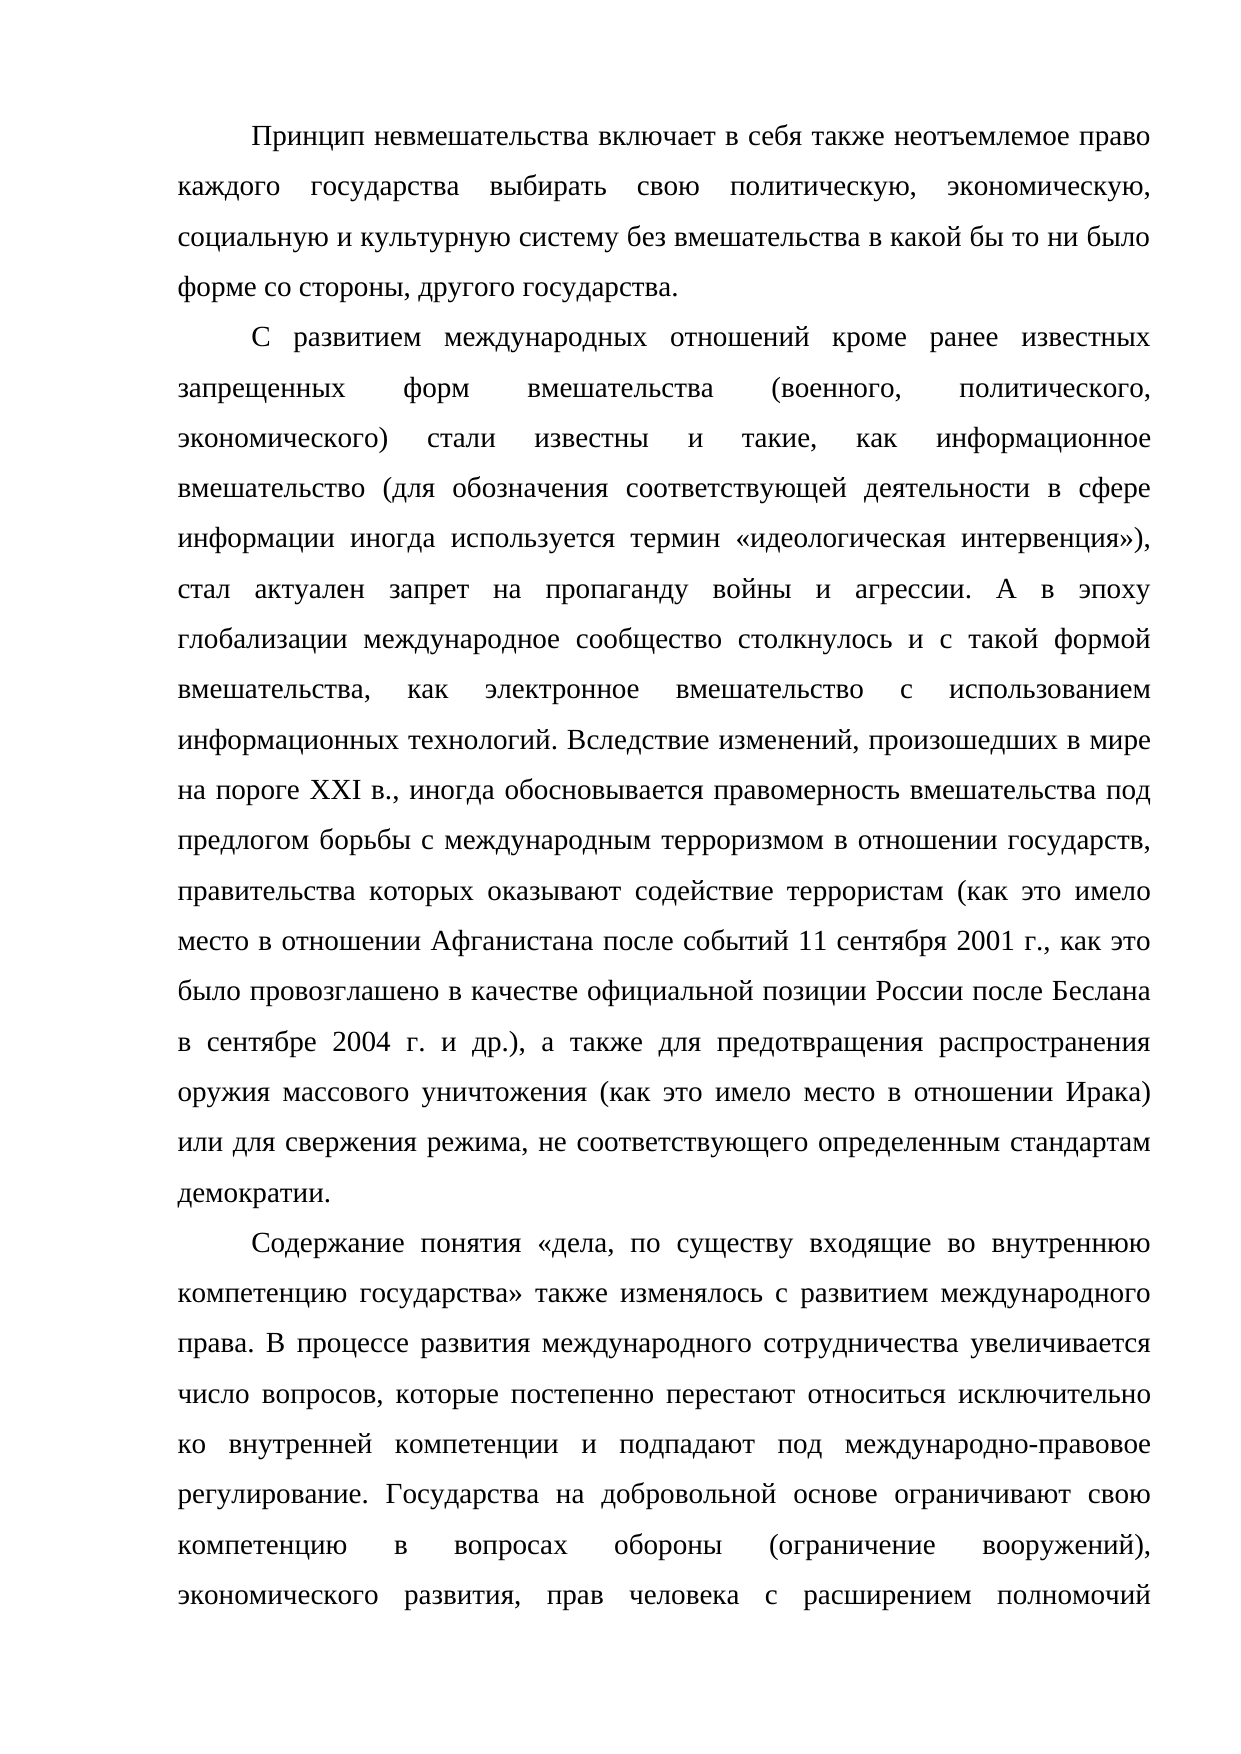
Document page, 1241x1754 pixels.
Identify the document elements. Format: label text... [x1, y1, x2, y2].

text С развитием международных отношений кроме ранее известных запрещенных форм вмешательства (военного, политического, экономического) стали известны и такие, как информационное вмешательство (для обозначения соответствующей деятельности в сфере информации иногда используется термин «идеологическая интервенция»), стал актуален запрет на пропаганду войны и агрессии. А в эпоху глобализации международное сообщество столкнулось и с такой формой вмешательства, как электронное вмешательство с использованием информационных технологий. Вследствие изменений, произошедших в мире на пороге XXI в., иногда обосновывается правомерность вмешательства под предлогом борьбы с международным терроризмом в отношении государств, правительства которых оказывают содействие террористам (как это имело место в отношении Афганистана после событий 11 сентября 2001 г., как это было провозглашено в качестве официальной позиции России после Беслана в сентябре 2004 г. и др.), а также для предотвращения распространения оружия массового уничтожения (как это имело место в отношении Ирака) или для свержения режима, не соответствующего определенным стандартам демократии. [177, 319, 1152, 1208]
text Принцип невмешательства включает в себя также неотъемлемое право каждого государства выбирать свою политическую, экономическую, социальную и культурную систему без вмешательства в какой бы то ни было форме со стороны, другого государства. [177, 118, 1152, 303]
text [177, 1225, 1152, 1611]
